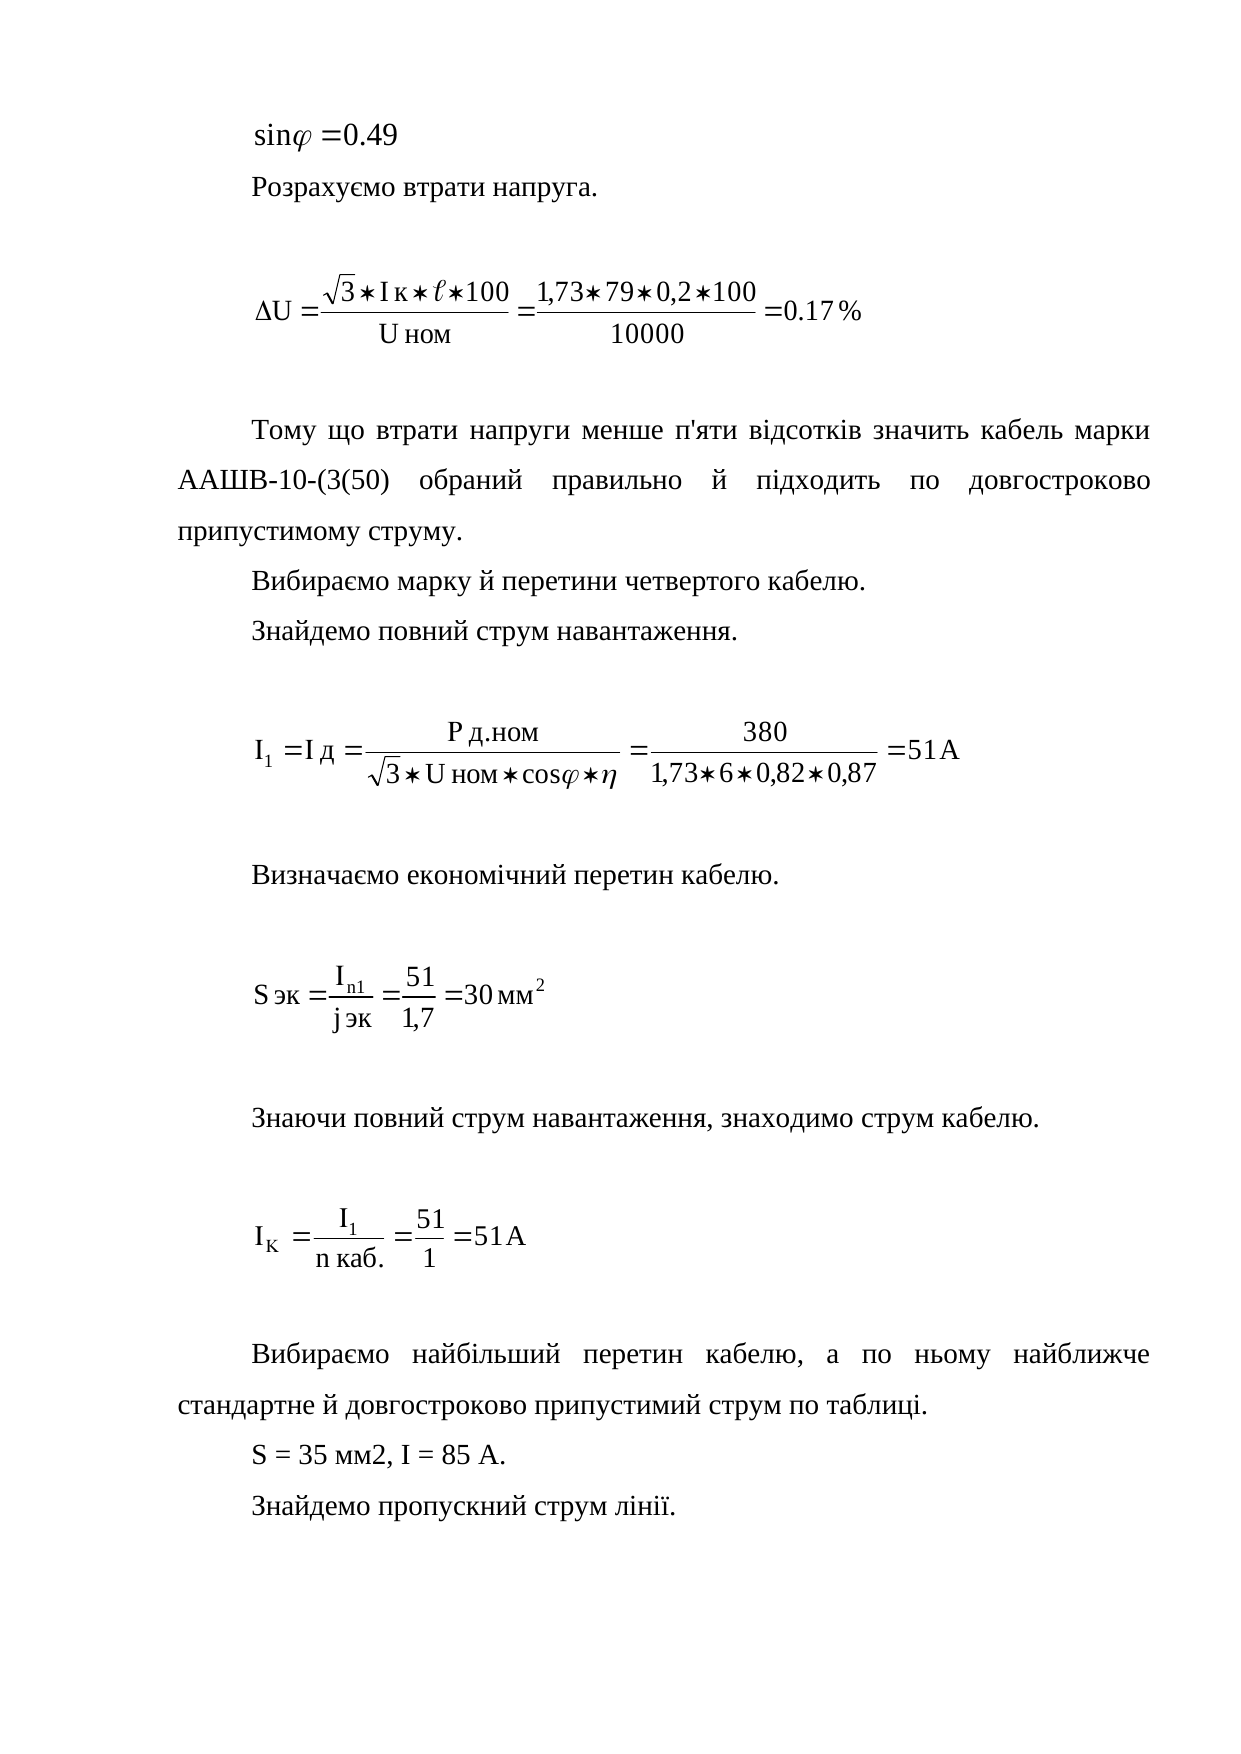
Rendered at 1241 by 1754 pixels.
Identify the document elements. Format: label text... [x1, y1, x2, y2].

text Тому що втрати напруги менше п'яти відсотків значить кабель марки ААШВ-10-(3(50) обраний правильно й підходить по довгостроково припустимому струму. [177, 412, 1152, 546]
text Визначаємо економічний перетин кабелю. [177, 857, 1152, 891]
text Знайдемо повний струм навантаження. [177, 613, 1152, 647]
text S = 35 мм2, I = 85 А. [177, 1437, 1152, 1471]
text Вибираємо марку й перетини четвертого кабелю. [177, 563, 1152, 596]
text Вибираємо найбільший перетин кабелю, а по ньому найближче стандартне й довгостроково припустимий струм по таблиці. [177, 1337, 1152, 1421]
text Знаючи повний струм навантаження, знаходимо струм кабелю. [177, 1100, 1152, 1134]
text Розрахуємо втрати напруга. [177, 169, 1152, 203]
text Знайдемо пропускний струм лінії. [177, 1488, 1152, 1521]
